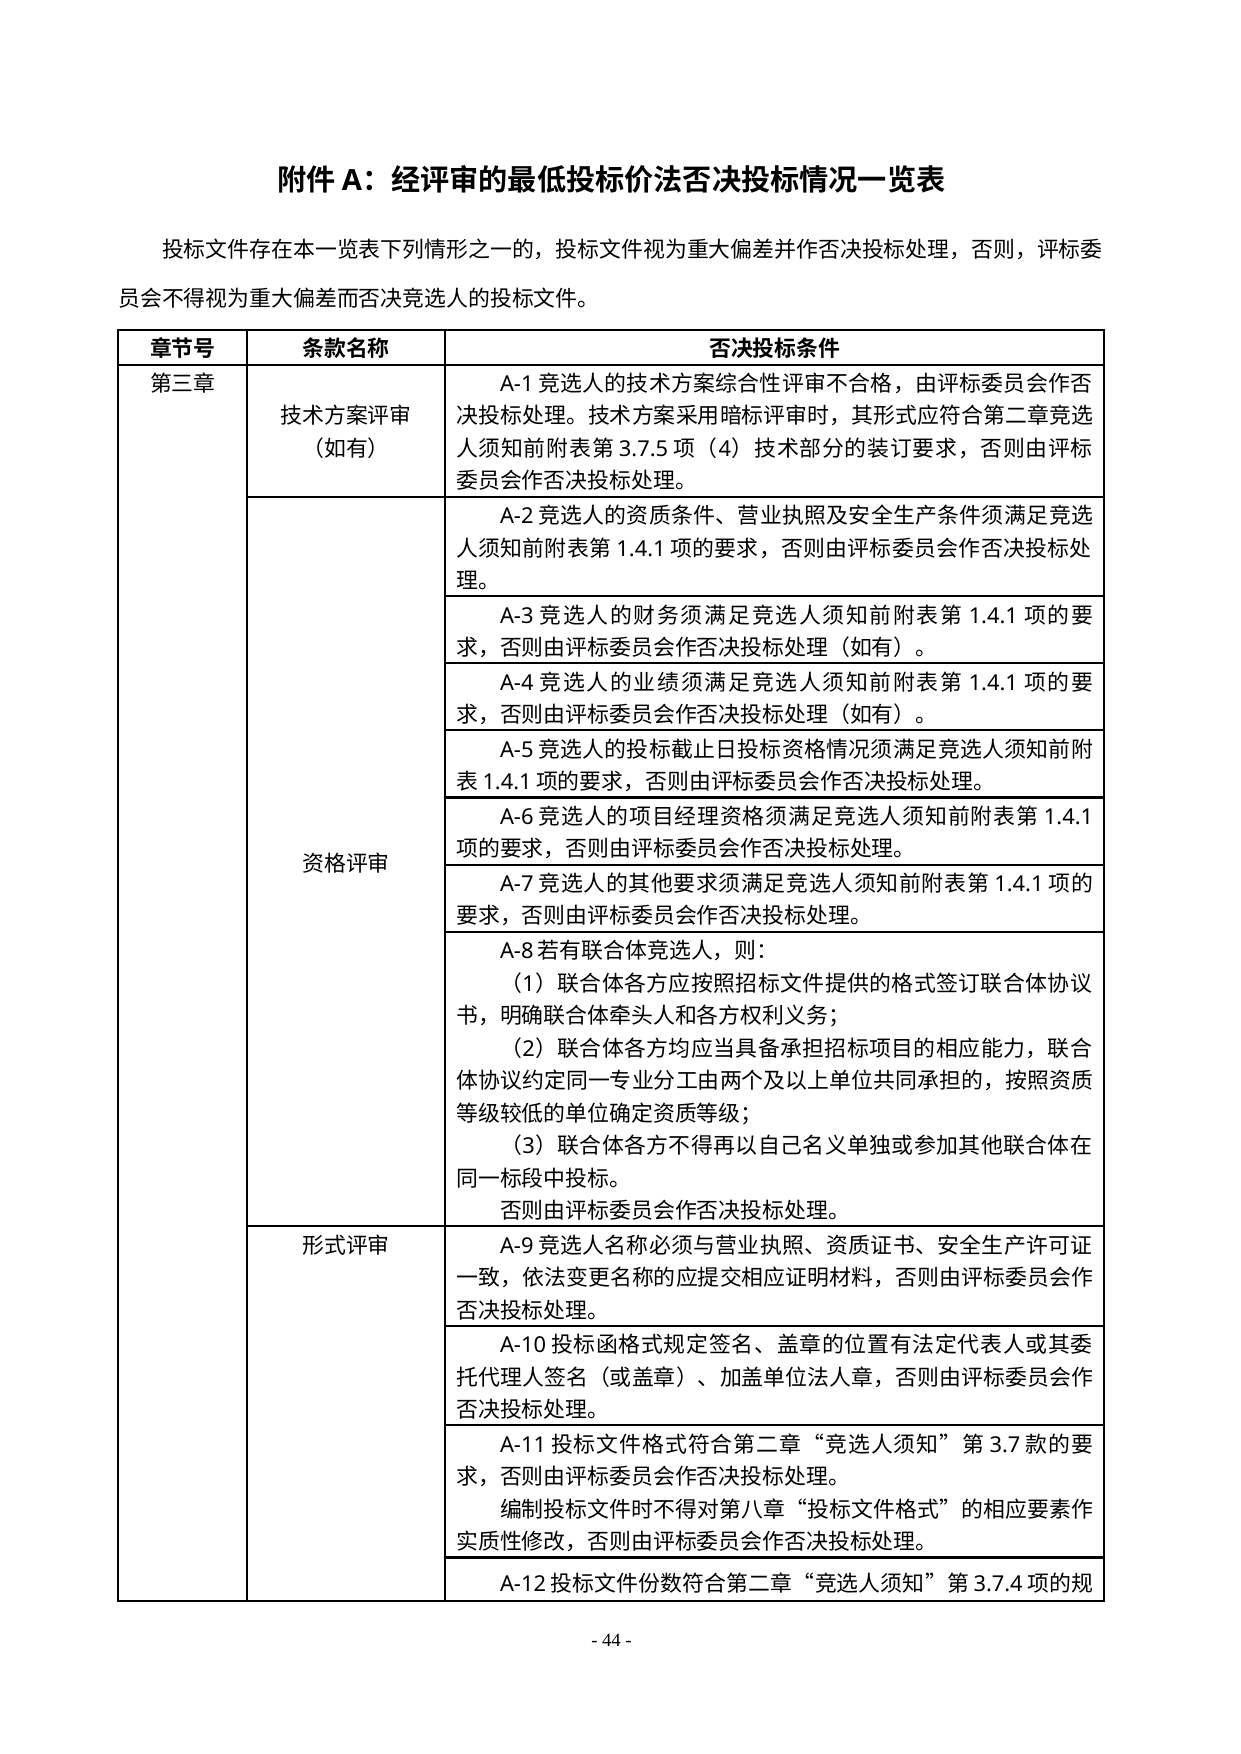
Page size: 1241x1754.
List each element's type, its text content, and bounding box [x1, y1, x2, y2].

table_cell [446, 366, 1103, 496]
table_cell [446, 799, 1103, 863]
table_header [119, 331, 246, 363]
subtitle 附件A：经评审的最低投标价法否决投标情况一览表 [118, 146, 1104, 211]
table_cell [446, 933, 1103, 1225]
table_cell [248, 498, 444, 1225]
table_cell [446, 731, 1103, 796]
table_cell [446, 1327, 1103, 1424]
subtitle 投标文件存在本一览表下列情形之一的，投标文件视为重大偏差并作否决投标处理，否则，评标委员会不得视为重大偏差而否决竞选人的投标文件。 [118, 232, 1104, 313]
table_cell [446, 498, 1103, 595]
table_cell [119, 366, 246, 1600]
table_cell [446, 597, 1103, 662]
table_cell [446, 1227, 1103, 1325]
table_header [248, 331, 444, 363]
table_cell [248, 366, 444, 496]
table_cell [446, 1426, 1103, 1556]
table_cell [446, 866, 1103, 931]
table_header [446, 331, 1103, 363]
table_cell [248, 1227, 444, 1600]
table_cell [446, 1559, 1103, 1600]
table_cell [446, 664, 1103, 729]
